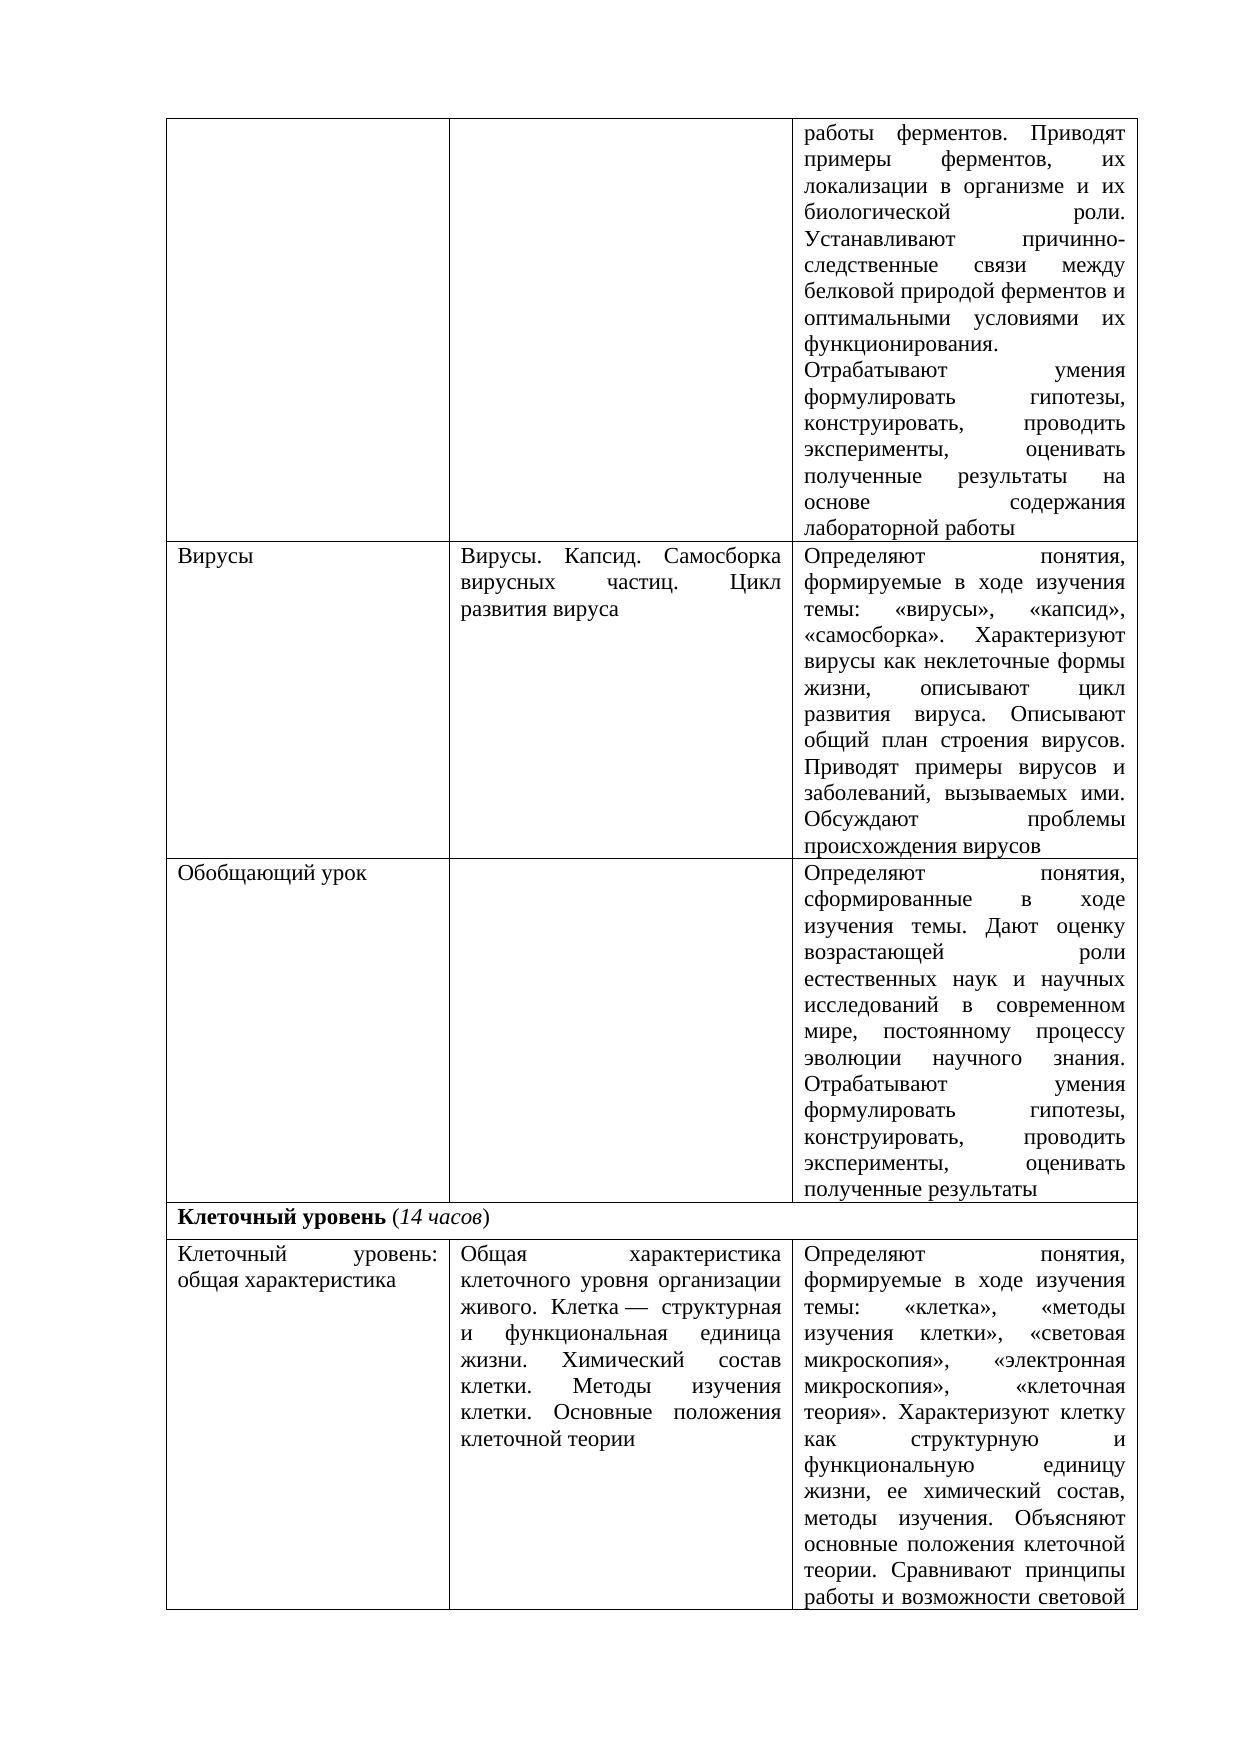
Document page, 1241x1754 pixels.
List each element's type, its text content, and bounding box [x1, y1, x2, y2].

table_cell Клеточный уровень (14 часов) [167, 1203, 1137, 1239]
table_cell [793, 1240, 1137, 1609]
table_cell Вирусы [167, 542, 449, 858]
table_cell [450, 1240, 792, 1609]
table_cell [450, 119, 792, 541]
table_cell Вирусы. Капсид. Самосборка вирусных частиц. Цикл развития вируса [450, 542, 792, 858]
table_cell Обобщающий урок [167, 859, 449, 1202]
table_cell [793, 119, 1137, 541]
table_cell Определяют понятия, сформированные в ходе изучения темы. Дают оценку возрастающей роли естественных наук и научных исследований в современном мире, постоянному процессу эволюции научного знания. Отрабатывают умения формулировать гипотезы, конструировать, проводить эксперименты, оценивать полученные результаты [793, 859, 1137, 1202]
table_cell [450, 859, 792, 1202]
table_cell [167, 1240, 449, 1609]
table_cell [167, 119, 449, 541]
table_cell Определяют понятия, формируемые в ходе изучения темы: «вирусы», «капсид», «самосборка». Характеризуют вирусы как неклеточные формы жизни, описывают цикл развития вируса. Описывают общий план строения вирусов. Приводят примеры вирусов и заболеваний, вызываемых ими. Обсуждают проблемы происхождения вирусов [793, 542, 1137, 858]
